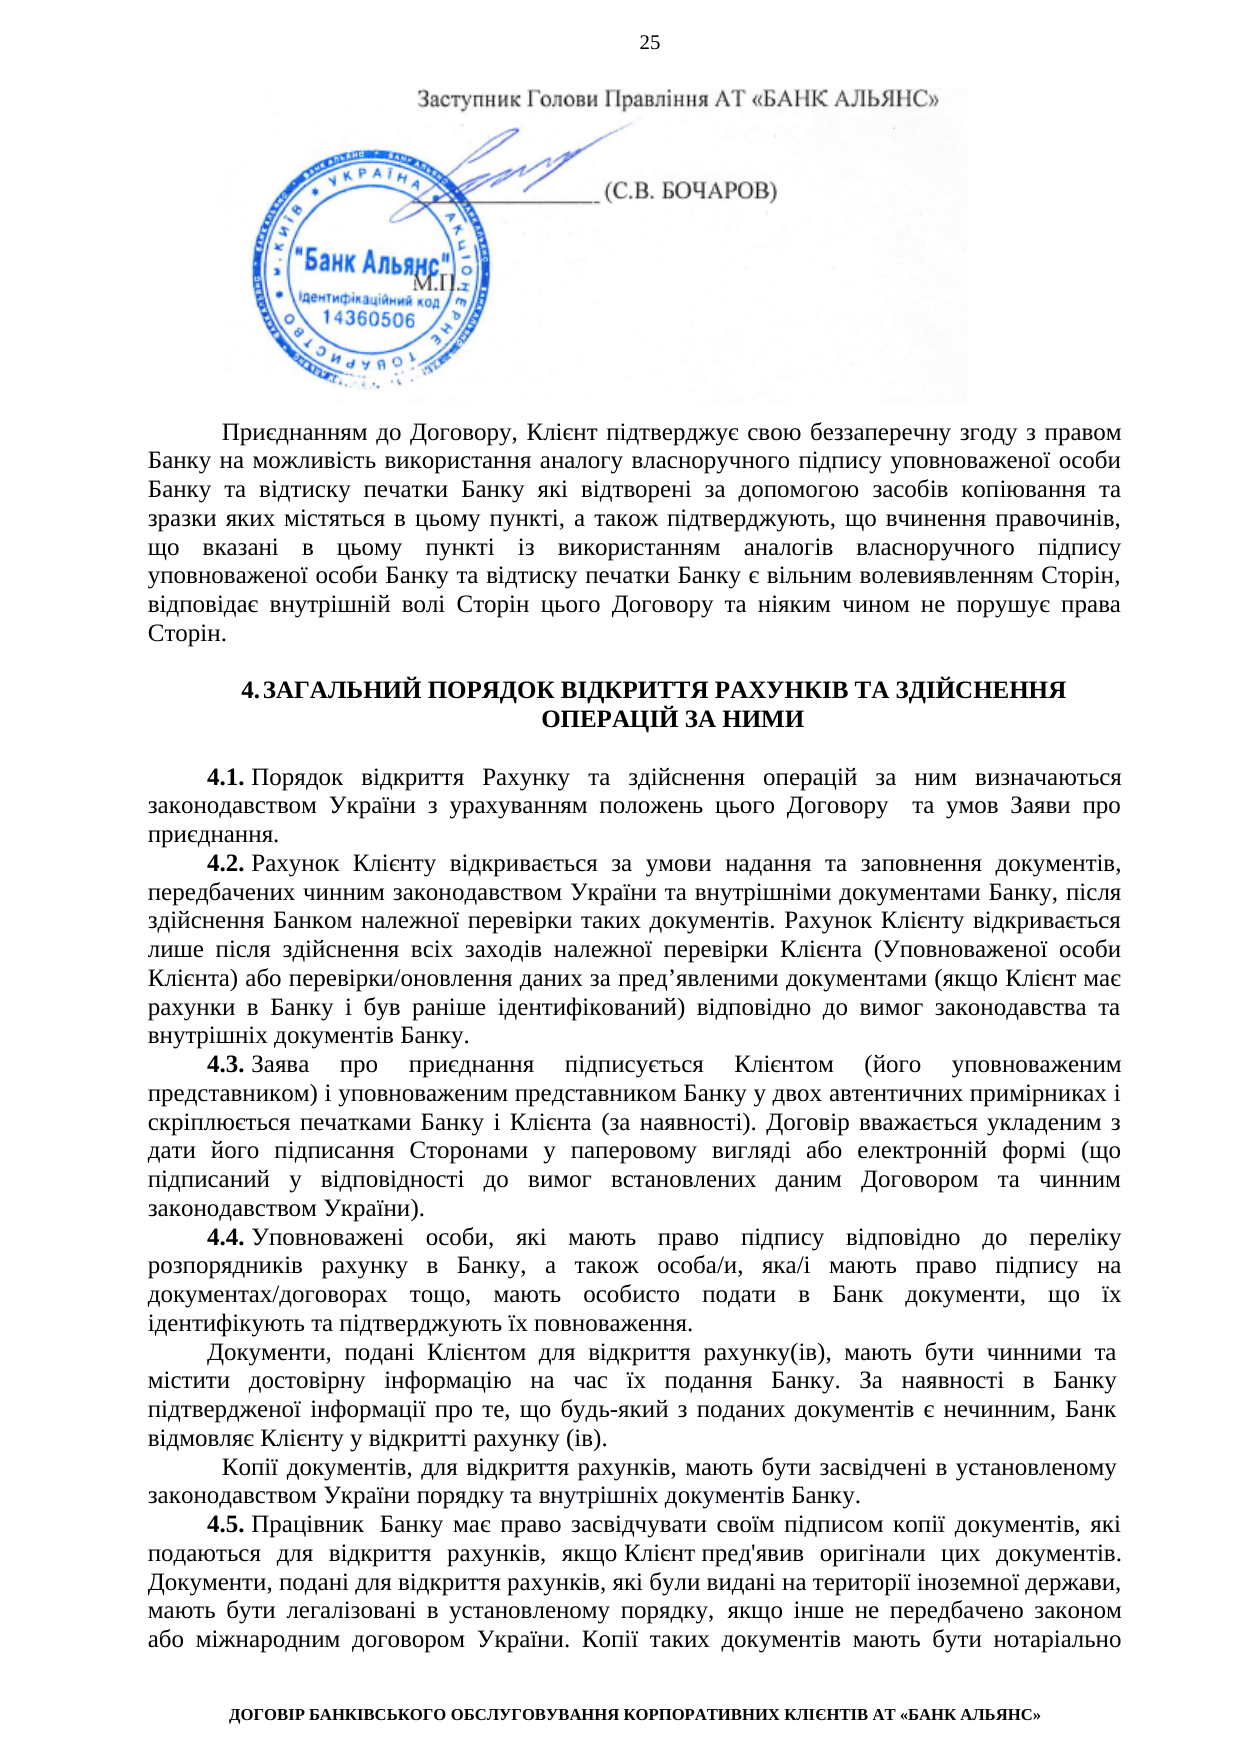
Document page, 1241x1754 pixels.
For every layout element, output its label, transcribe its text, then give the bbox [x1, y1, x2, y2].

list Рахунок Клієнту відкривається за умови надання та заповнення документів, передбачених чинним законодавством України та внутрішніми документами Банку, після здійснення Банком належної перевірки таких документів. Рахунок Клієнту відкривається лише після здійснення всіх заходів належної перевірки Клієнта (Уповноваженої особи Клієнта) або перевірки/оновлення даних за пред’явленими документами (якщо Клієнт має рахунки в Банку і був раніше ідентифікований) відповідно до вимог законодавства та внутрішніх документів Банку. [148, 848, 1122, 1049]
list Уповноважені особи, які мають право підпису відповідно до переліку розпорядників рахунку в Банку, а також особа/и, яка/і мають право підпису на документах/договорах тощо, мають особисто подати в Банк документи, що їх ідентифікують та підтверджують їх повноваження. [148, 1222, 1122, 1337]
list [148, 1509, 1122, 1653]
list Заява про приєднання підписується Клієнтом (його уповноваженим представником) і уповноваженим представником Банку у двох автентичних примірниках і скріплюється печатками Банку і Клієнта (за наявності). Договір вважається укладеним з дати його підписання Сторонами у паперовому вигляді або електронній формі (що підписаний у відповідності до вимог встановлених даним Договором та чинним законодавством України). [148, 1049, 1122, 1222]
list Порядок відкриття Рахунку та здійснення операцій за ним визначаються законодавством України з урахуванням положень цього Договору та умов Заяви про приєднання. [148, 762, 1122, 848]
picture [221, 88, 972, 417]
text Приєднанням до Договору, Клієнт підтверджує свою беззаперечну згоду з правом Банку на можливість використання аналогу власноручного підпису уповноваженої особи Банку та відтиску печатки Банку які відтворені за допомогою засобів копіювання та зразки яких містяться в цьому пункті, а також підтверджують, що вчинення правочинів, що вказані в цьому пункті із використанням аналогів власноручного підпису уповноваженої особи Банку та відтиску печатки Банку є вільним волевиявленням Сторін, відповідає внутрішній волі Сторін цього Договору та ніяким чином не порушує права Сторін. [148, 417, 1122, 647]
text Документи, подані Клієнтом для відкриття рахунку(ів), мають бути чинними та містити достовірну інформацію на час їх подання Банку. За наявності в Банку підтвердженої інформації про те, що будь-який з поданих документів є нечинним, Банк відмовляє Клієнту у відкритті рахунку (ів). [148, 1337, 1118, 1452]
text Копії документів, для відкриття рахунків, мають бути засвідчені в установленому законодавством України порядку та внутрішніх документів Банку. [148, 1452, 1118, 1509]
list ЗАГАЛЬНИЙ ПОРЯДОК ВІДКРИТТЯ РАХУНКІВ ТА ЗДІЙСНЕННЯ ОПЕРАЦІЙ ЗА НИМИ [185, 676, 1122, 733]
